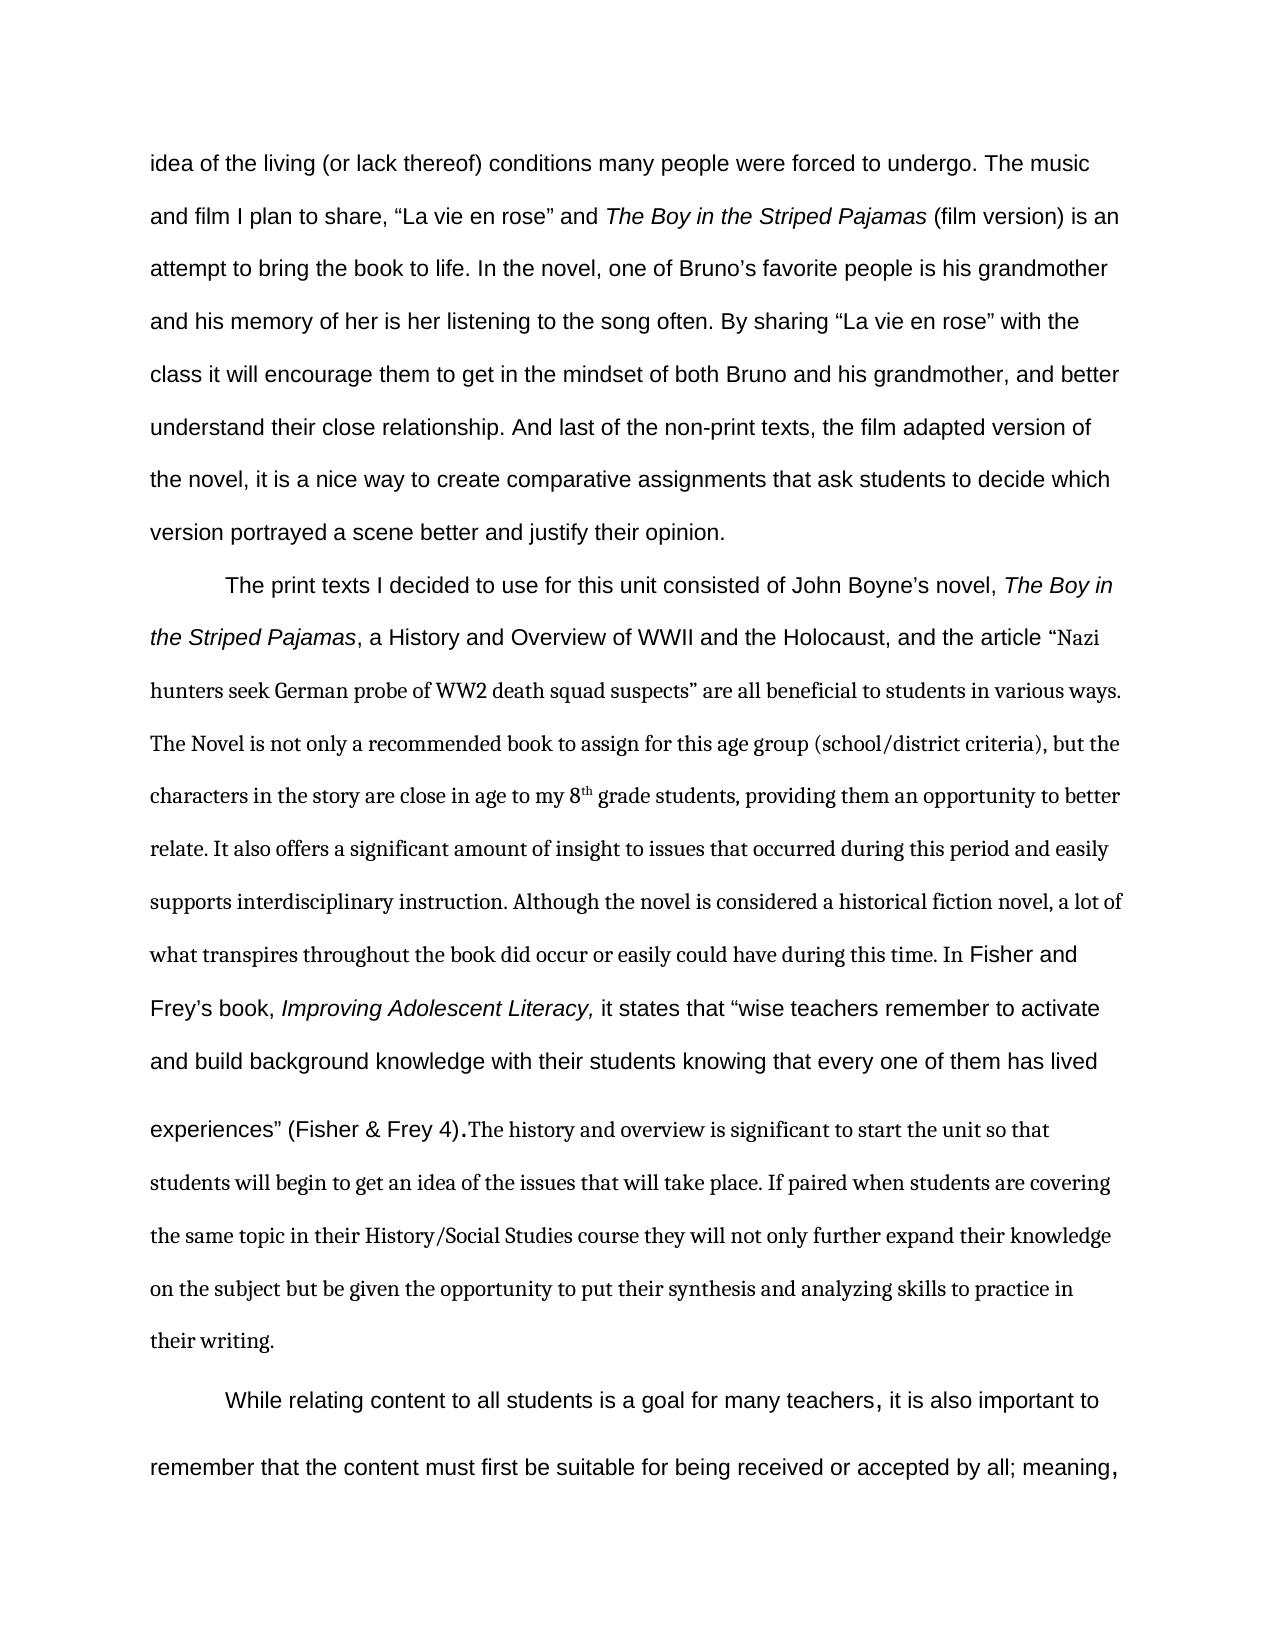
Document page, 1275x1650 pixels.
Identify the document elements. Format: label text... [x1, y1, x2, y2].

text The print texts I decided to use for this unit consisted of John Boyne’s novel, The Boy in the Striped Pajamas, a History and Overview of WWII and the Holocaust, and the article “Nazi hunters seek German probe of WW2 death squad suspects” are all beneficial to students in various ways. The Novel is not only a recommended book to assign for this age group (school/district criteria), but the characters in the story are close in age to my 8th grade students, providing them an opportunity to better relate. It also offers a significant amount of insight to issues that occurred during this period and easily supports interdisciplinary instruction. Although the novel is considered a historical fiction novel, a lot of what transpires throughout the book did occur or easily could have during this time. In Fisher and Frey’s book, Improving Adolescent Literacy, it states that “wise teachers remember to activate and build background knowledge with their students knowing that every one of them has lived experiences” (Fisher & Frey 4).The history and overview is significant to start the unit so that students will begin to get an idea of the issues that will take place. If paired when students are covering the same topic in their History/Social Studies course they will not only further expand their knowledge on the subject but be given the opportunity to put their synthesis and analyzing skills to practice in their writing. [150, 572, 1125, 1354]
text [150, 150, 1125, 545]
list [150, 1381, 1125, 1481]
